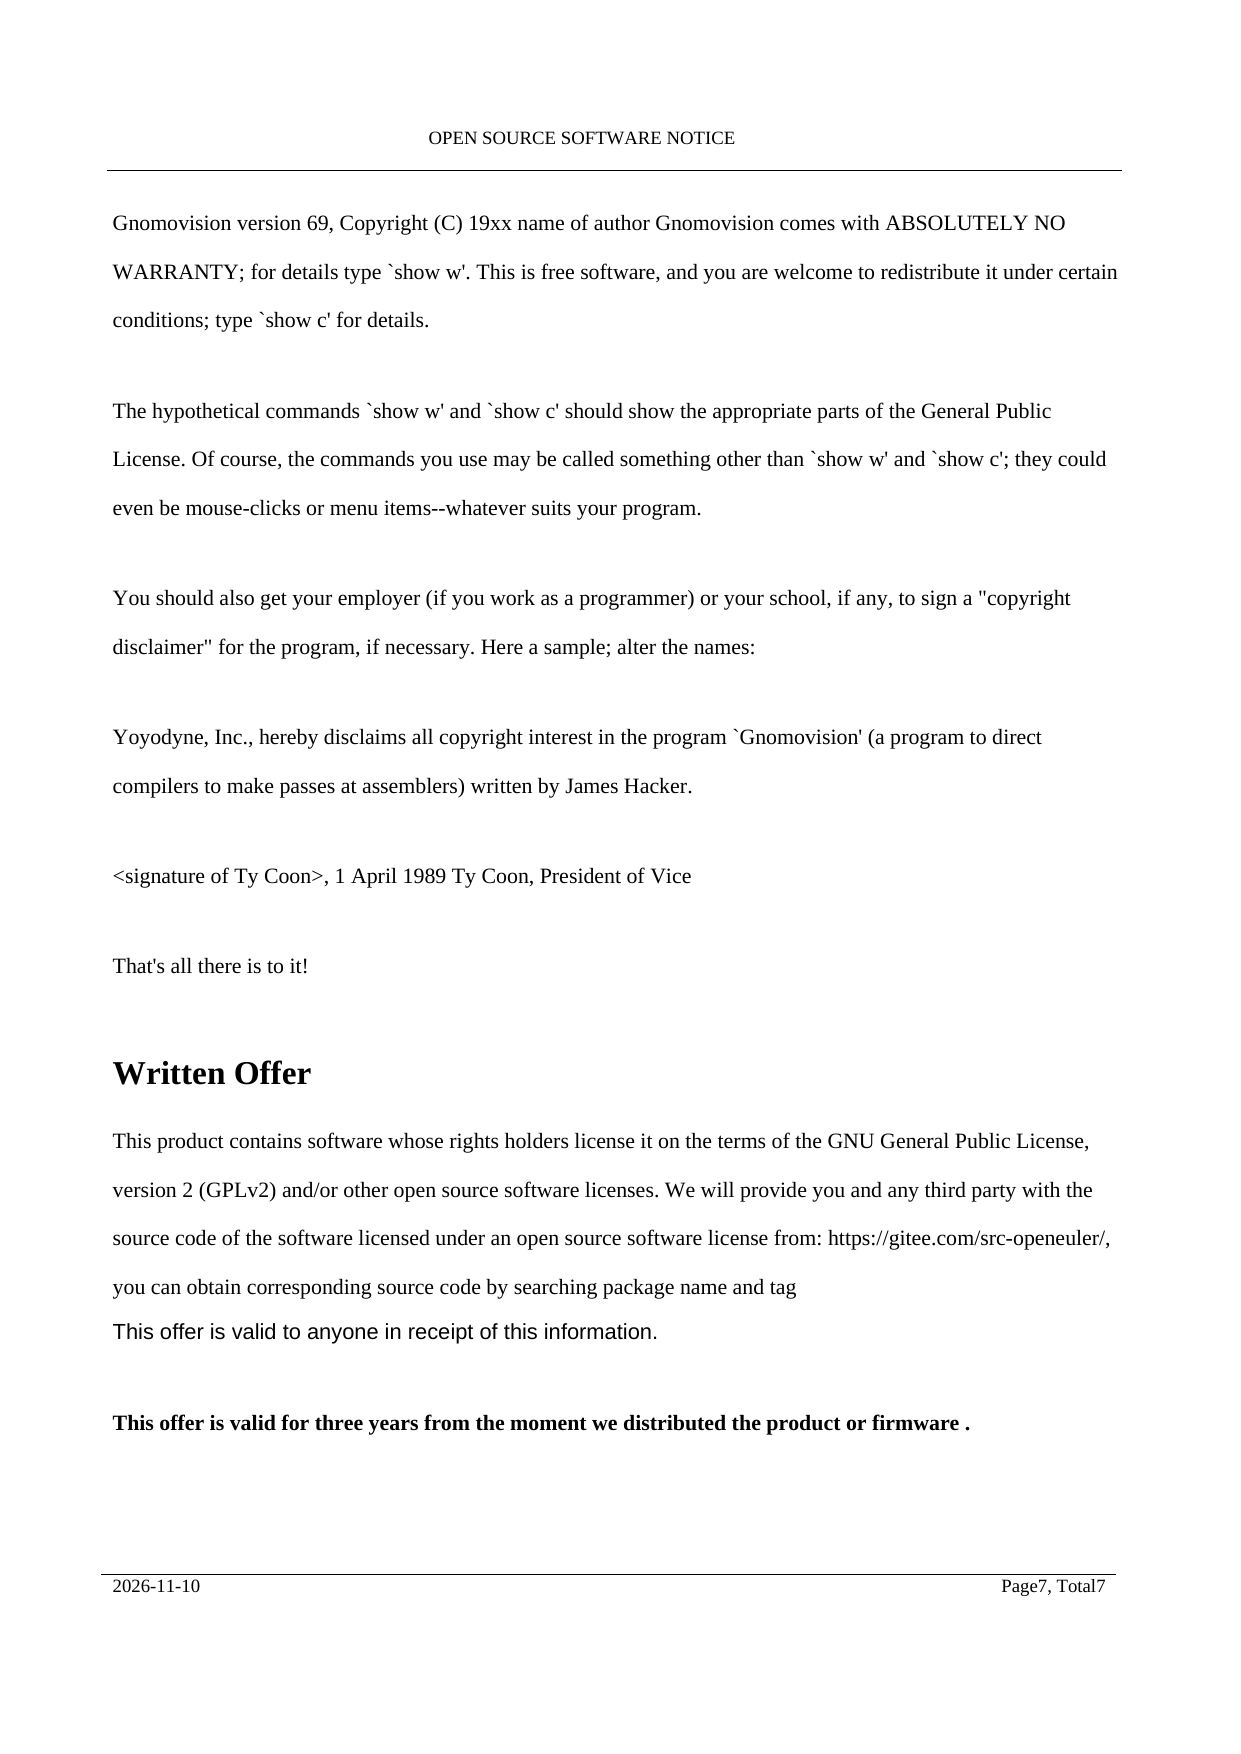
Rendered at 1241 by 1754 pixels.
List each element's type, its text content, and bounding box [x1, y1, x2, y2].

text That's all there is to it! [112, 950, 1128, 982]
text This offer is valid to anyone in receipt of this information. [112, 1316, 1128, 1348]
text <signature of Ty Coon>, 1 April 1989 Ty Coon, President of Vice [112, 860, 1128, 892]
text You should also get your employer (if you work as a programmer) or your school, if any, to sign a "copyright disclaimer" for the program, if necessary. Here a sample; alter the names: [112, 582, 1128, 663]
text This offer is valid for three years from the moment we distributed the product or firmware . [112, 1406, 1128, 1438]
text The hypothetical commands `show w' and `show c' should show the appropriate parts of the General Public License. Of course, the commands you use may be called something other than `show w' and `show c'; they could even be mouse-clicks or menu items--whatever suits your program. [112, 394, 1128, 524]
text Yoyodyne, Inc., hereby disclaims all copyright interest in the program `Gnomovision' (a program to direct compilers to make passes at assemblers) written by James Hacker. [112, 721, 1128, 802]
text This product contains software whose rights holders license it on the terms of the GNU General Public License, version 2 (GPLv2) and/or other open source software licenses. We will provide you and any third party with the source code of the software licensed under an open source software license from: https://gitee.com/src-openeuler/, you can obtain corresponding source code by searching package name and tag [112, 1124, 1128, 1303]
text Gnomovision version 69, Copyright (C) 19xx name of author Gnomovision comes with ABSOLUTELY NO WARRANTY; for details type `show w'. This is free software, and you are welcome to redistribute it under certain conditions; type `show c' for details. [112, 206, 1128, 336]
text Written Offer [112, 1040, 1128, 1105]
